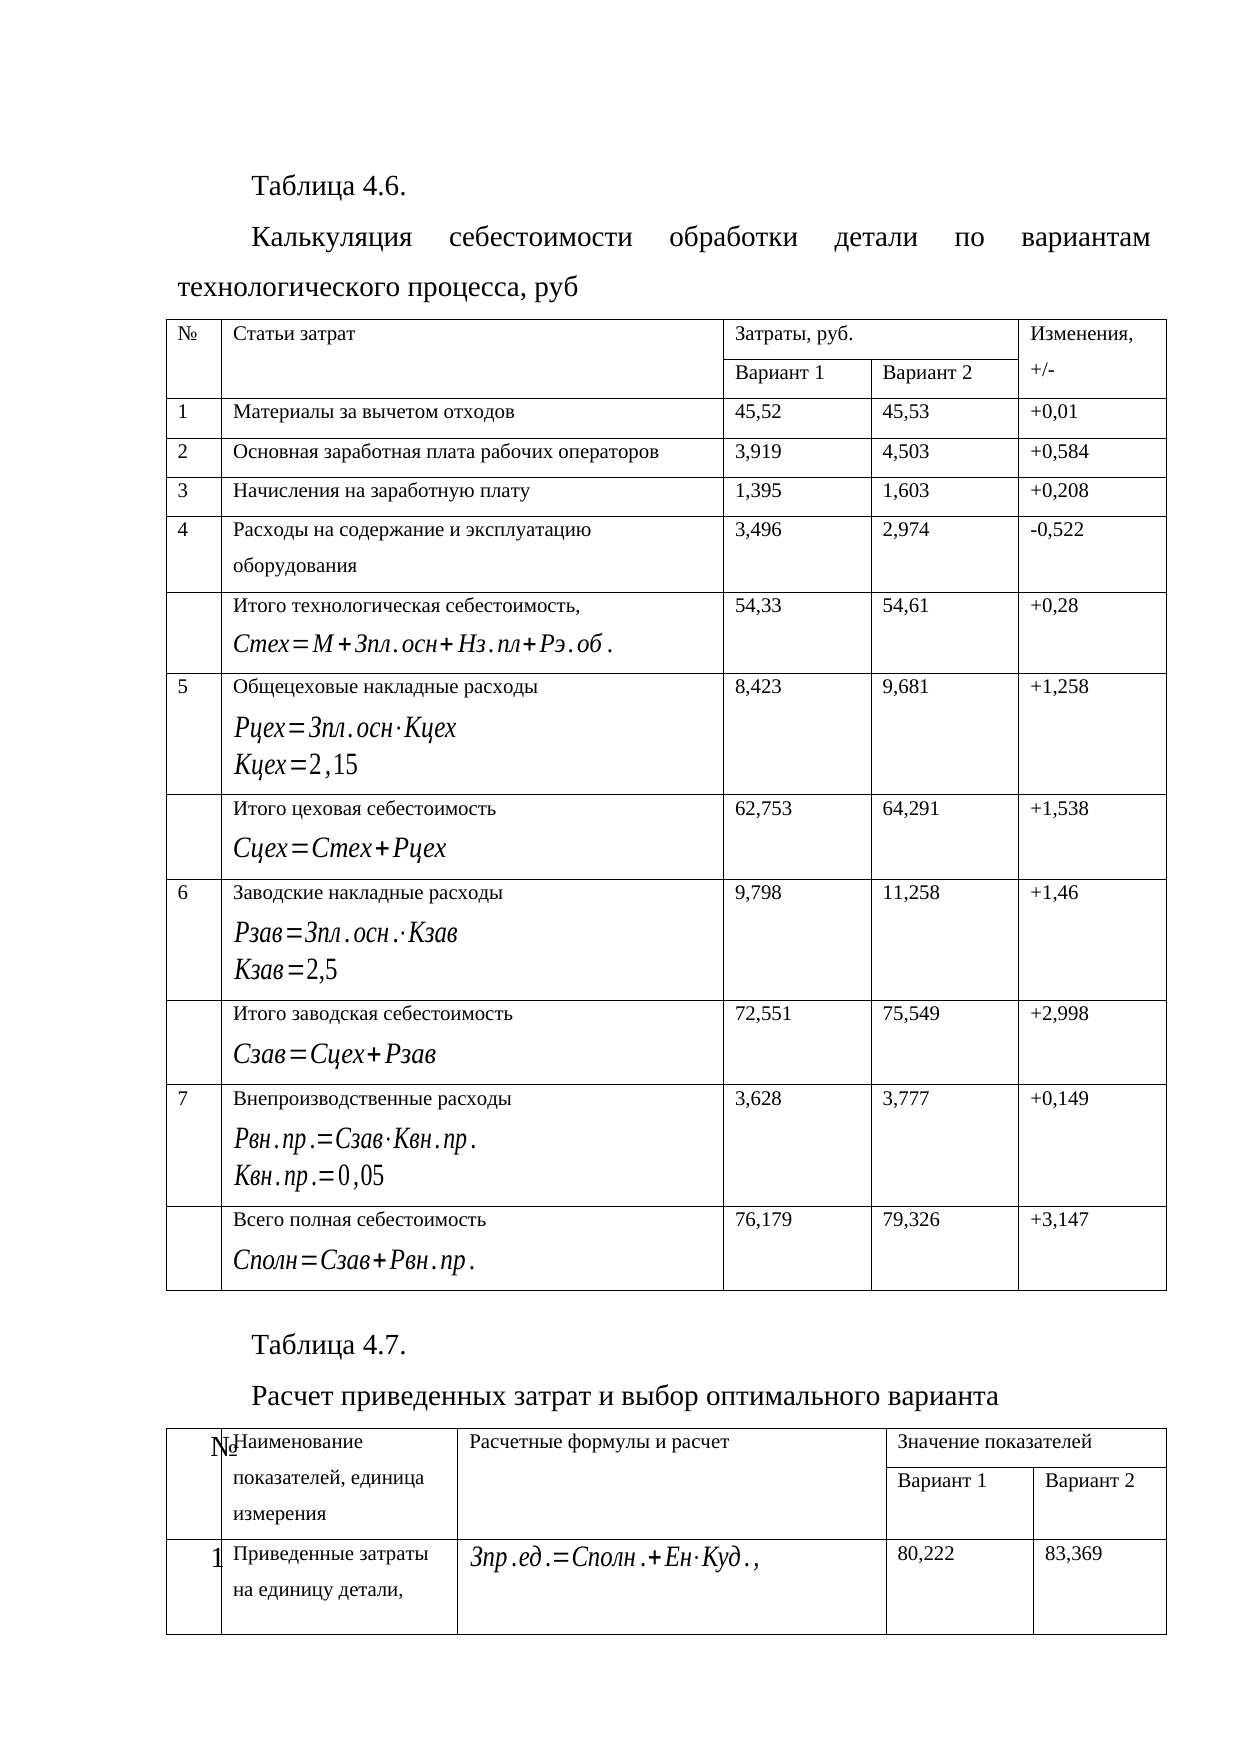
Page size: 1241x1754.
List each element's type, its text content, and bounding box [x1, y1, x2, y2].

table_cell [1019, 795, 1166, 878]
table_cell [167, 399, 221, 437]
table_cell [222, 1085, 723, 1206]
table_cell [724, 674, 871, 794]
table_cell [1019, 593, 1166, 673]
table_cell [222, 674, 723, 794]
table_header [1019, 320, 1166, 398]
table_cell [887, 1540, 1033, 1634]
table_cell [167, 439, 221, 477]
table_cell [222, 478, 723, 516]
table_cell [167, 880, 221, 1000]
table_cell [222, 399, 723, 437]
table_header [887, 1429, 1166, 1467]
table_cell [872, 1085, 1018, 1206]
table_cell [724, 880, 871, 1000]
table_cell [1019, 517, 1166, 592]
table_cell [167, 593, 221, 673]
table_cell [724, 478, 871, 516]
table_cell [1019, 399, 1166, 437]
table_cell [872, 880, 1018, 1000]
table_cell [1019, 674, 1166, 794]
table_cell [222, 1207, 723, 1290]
text Калькуляция себестоимости обработки детали по вариантам технологического процесса, руб [177, 219, 1152, 303]
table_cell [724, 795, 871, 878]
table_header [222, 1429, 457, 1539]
text Таблица 4.6. [177, 168, 1152, 202]
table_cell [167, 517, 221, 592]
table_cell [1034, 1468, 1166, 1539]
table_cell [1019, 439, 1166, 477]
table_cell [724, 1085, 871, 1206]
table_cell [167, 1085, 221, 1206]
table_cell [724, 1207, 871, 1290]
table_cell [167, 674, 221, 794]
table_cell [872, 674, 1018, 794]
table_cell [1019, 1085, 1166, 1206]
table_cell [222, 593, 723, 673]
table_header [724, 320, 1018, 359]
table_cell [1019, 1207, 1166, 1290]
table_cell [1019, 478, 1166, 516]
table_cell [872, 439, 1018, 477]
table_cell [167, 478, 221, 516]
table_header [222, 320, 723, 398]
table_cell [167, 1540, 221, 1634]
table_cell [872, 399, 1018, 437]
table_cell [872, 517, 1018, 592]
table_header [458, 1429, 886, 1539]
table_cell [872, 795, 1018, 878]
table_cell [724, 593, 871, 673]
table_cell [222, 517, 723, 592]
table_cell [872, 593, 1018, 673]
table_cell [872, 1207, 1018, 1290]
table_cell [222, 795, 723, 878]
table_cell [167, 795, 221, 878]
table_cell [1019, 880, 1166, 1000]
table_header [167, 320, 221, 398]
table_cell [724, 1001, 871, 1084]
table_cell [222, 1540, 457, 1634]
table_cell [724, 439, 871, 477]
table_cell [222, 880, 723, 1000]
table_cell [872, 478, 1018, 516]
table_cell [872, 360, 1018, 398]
text Расчет приведенных затрат и выбор оптимального варианта [177, 1378, 1152, 1411]
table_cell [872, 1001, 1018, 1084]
subtitle Таблица 4.7. [177, 1327, 1152, 1361]
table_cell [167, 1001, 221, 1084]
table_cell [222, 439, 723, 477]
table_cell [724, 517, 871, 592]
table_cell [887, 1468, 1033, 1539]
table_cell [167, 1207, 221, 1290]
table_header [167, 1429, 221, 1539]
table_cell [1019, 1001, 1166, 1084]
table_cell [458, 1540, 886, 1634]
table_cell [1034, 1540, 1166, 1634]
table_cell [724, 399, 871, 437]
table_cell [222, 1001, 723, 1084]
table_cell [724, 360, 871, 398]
